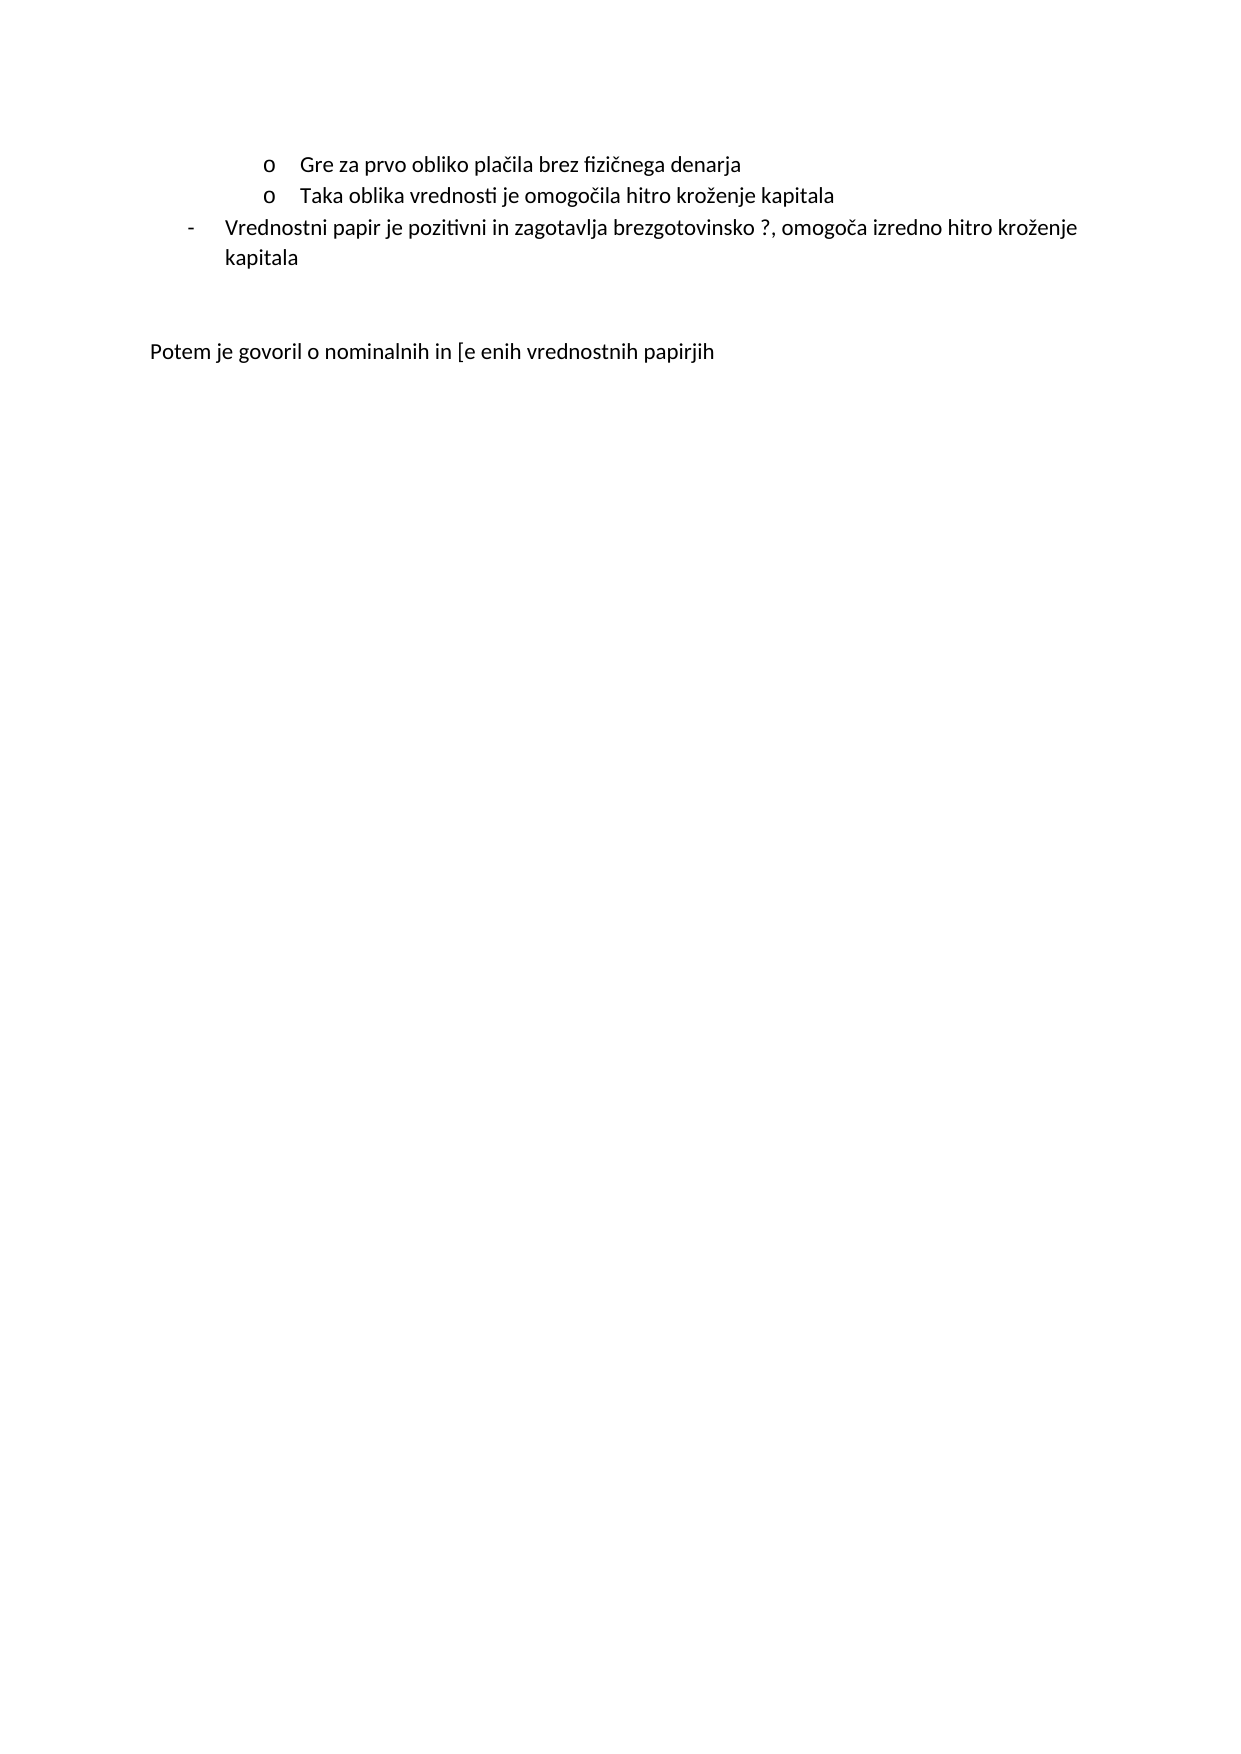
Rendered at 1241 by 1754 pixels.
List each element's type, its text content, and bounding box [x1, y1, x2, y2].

list Gre za prvo obliko plačila brez fizičnega denarja [262, 150, 1090, 179]
list Vrednostni papir je pozitivni in zagotavlja brezgotovinsko ?, omogoča izredno hitro kroženje kapitala [187, 213, 1090, 271]
list Taka oblika vrednosti je omogočila hitro kroženje kapitala [262, 181, 1090, 211]
text Potem je govoril o nominalnih in [e enih vrednostnih papirjih [150, 337, 1090, 365]
